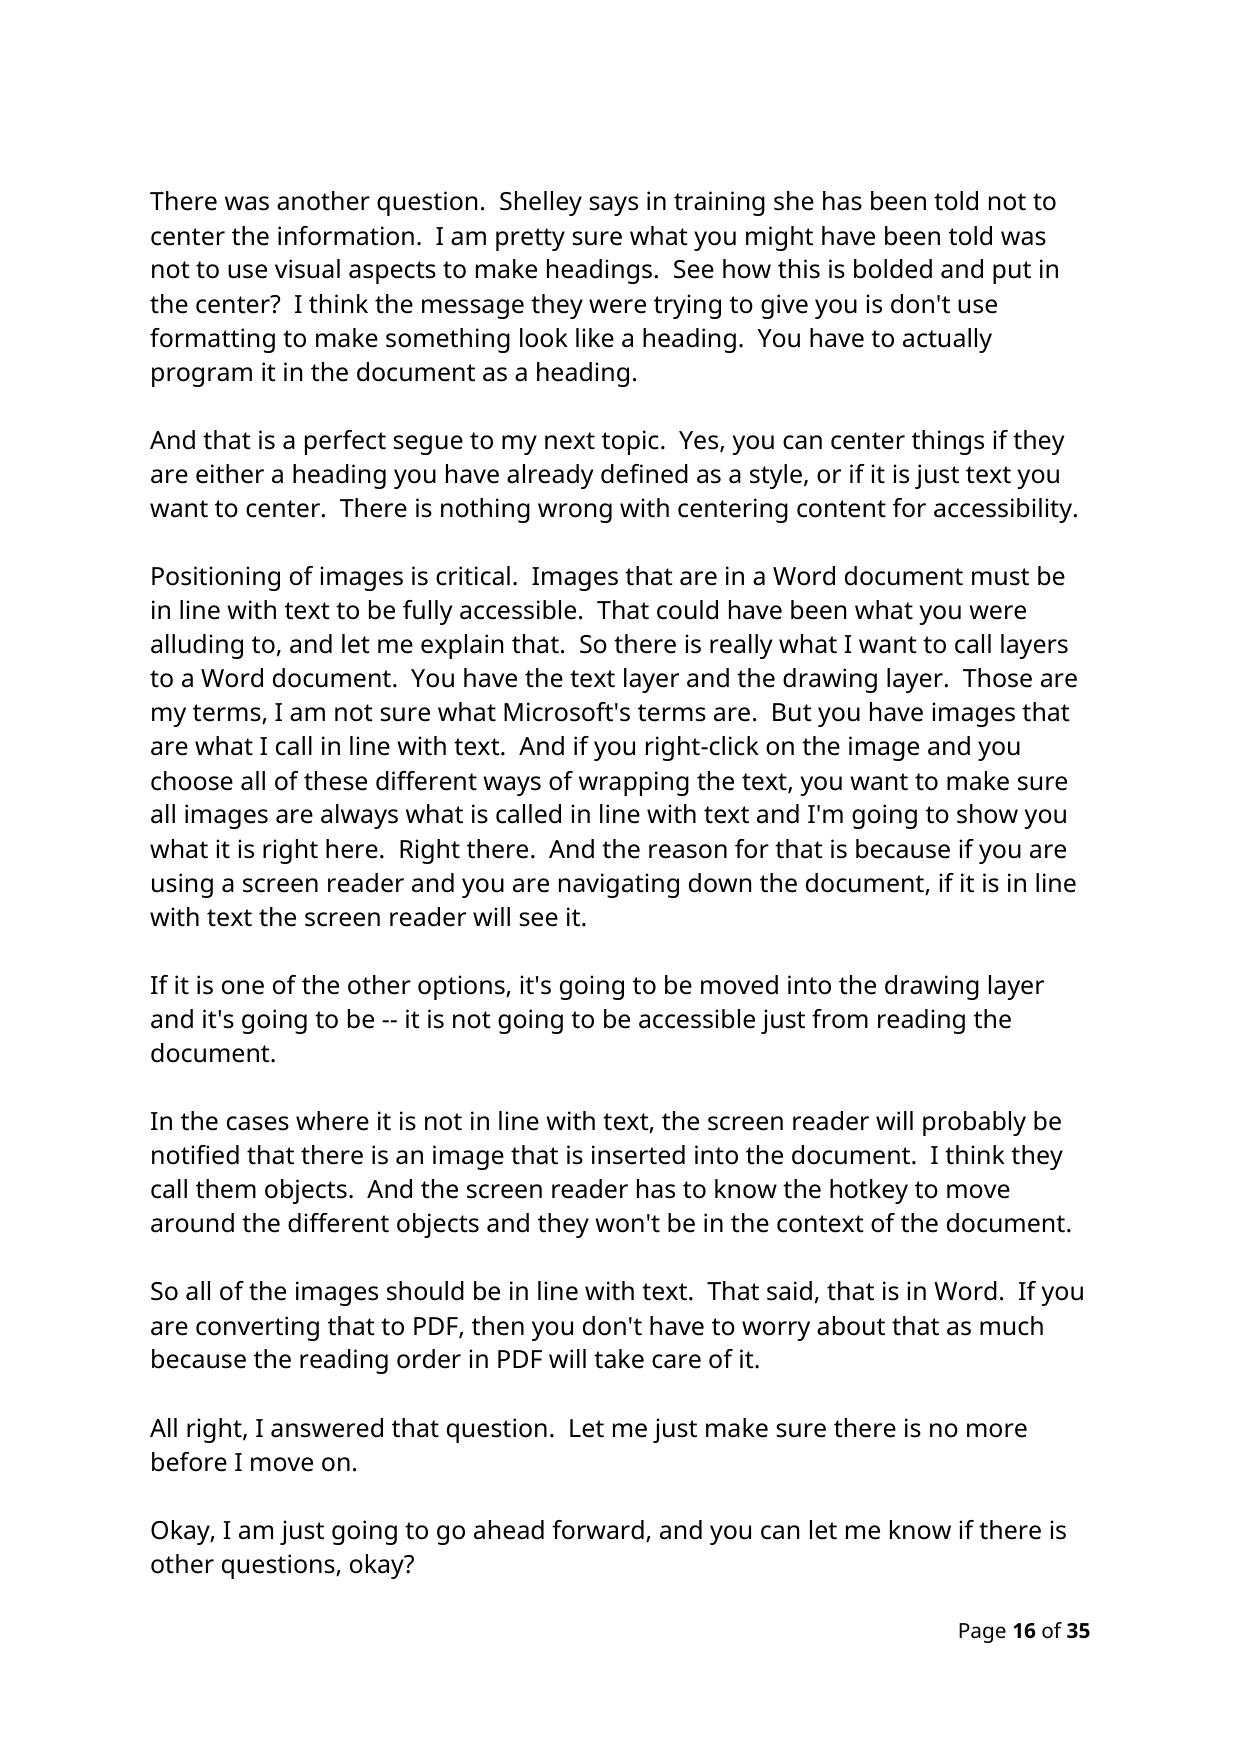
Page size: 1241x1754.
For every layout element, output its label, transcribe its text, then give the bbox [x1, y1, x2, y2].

text So all of the images should be in line with text. That said, that is in Word. If you are converting that to PDF, then you don't have to worry about that as much because the reading order in PDF will take care of it. [150, 1274, 1090, 1376]
text Positioning of images is critical. Images that are in a Word document must be in line with text to be fully accessible. That could have been what you were alluding to, and let me explain that. So there is really what I want to call layers to a Word document. You have the text layer and the drawing layer. Those are my terms, I am not sure what Microsoft's terms are. But you have images that are what I call in line with text. And if you right-click on the image and you choose all of these different ways of wrapping the text, you want to make sure all images are always what is called in line with text and I'm going to show you what it is right here. Right there. And the reason for that is because if you are using a screen reader and you are navigating down the document, if it is in line with text the screen reader will see it. [150, 559, 1090, 933]
text There was another question. Shelley says in training she has been told not to center the information. I am pretty sure what you might have been told was not to use visual aspects to make headings. See how this is bolded and put in the center? I think the message they were trying to give you is don't use formatting to make something look like a heading. You have to actually program it in the document as a heading. [150, 184, 1090, 388]
text In the cases where it is not in line with text, the screen reader will probably be notified that there is an image that is inserted into the document. I think they call them objects. And the screen reader has to know the hotkey to move around the different objects and they won't be in the context of the document. [150, 1104, 1090, 1240]
text All right, I answered that question. Let me just make sure there is no more before I move on. [150, 1410, 1090, 1478]
text Okay, I am just going to go ahead forward, and you can let me know if there is other questions, okay? [150, 1512, 1090, 1581]
text And that is a perfect segue to my next topic. Yes, you can center things if they are either a heading you have already defined as a style, or if it is just text you want to center. There is nothing wrong with centering content for accessibility. [150, 422, 1090, 525]
text If it is one of the other options, it's going to be moved into the drawing layer and it's going to be -- it is not going to be accessible just from reading the document. [150, 967, 1090, 1070]
